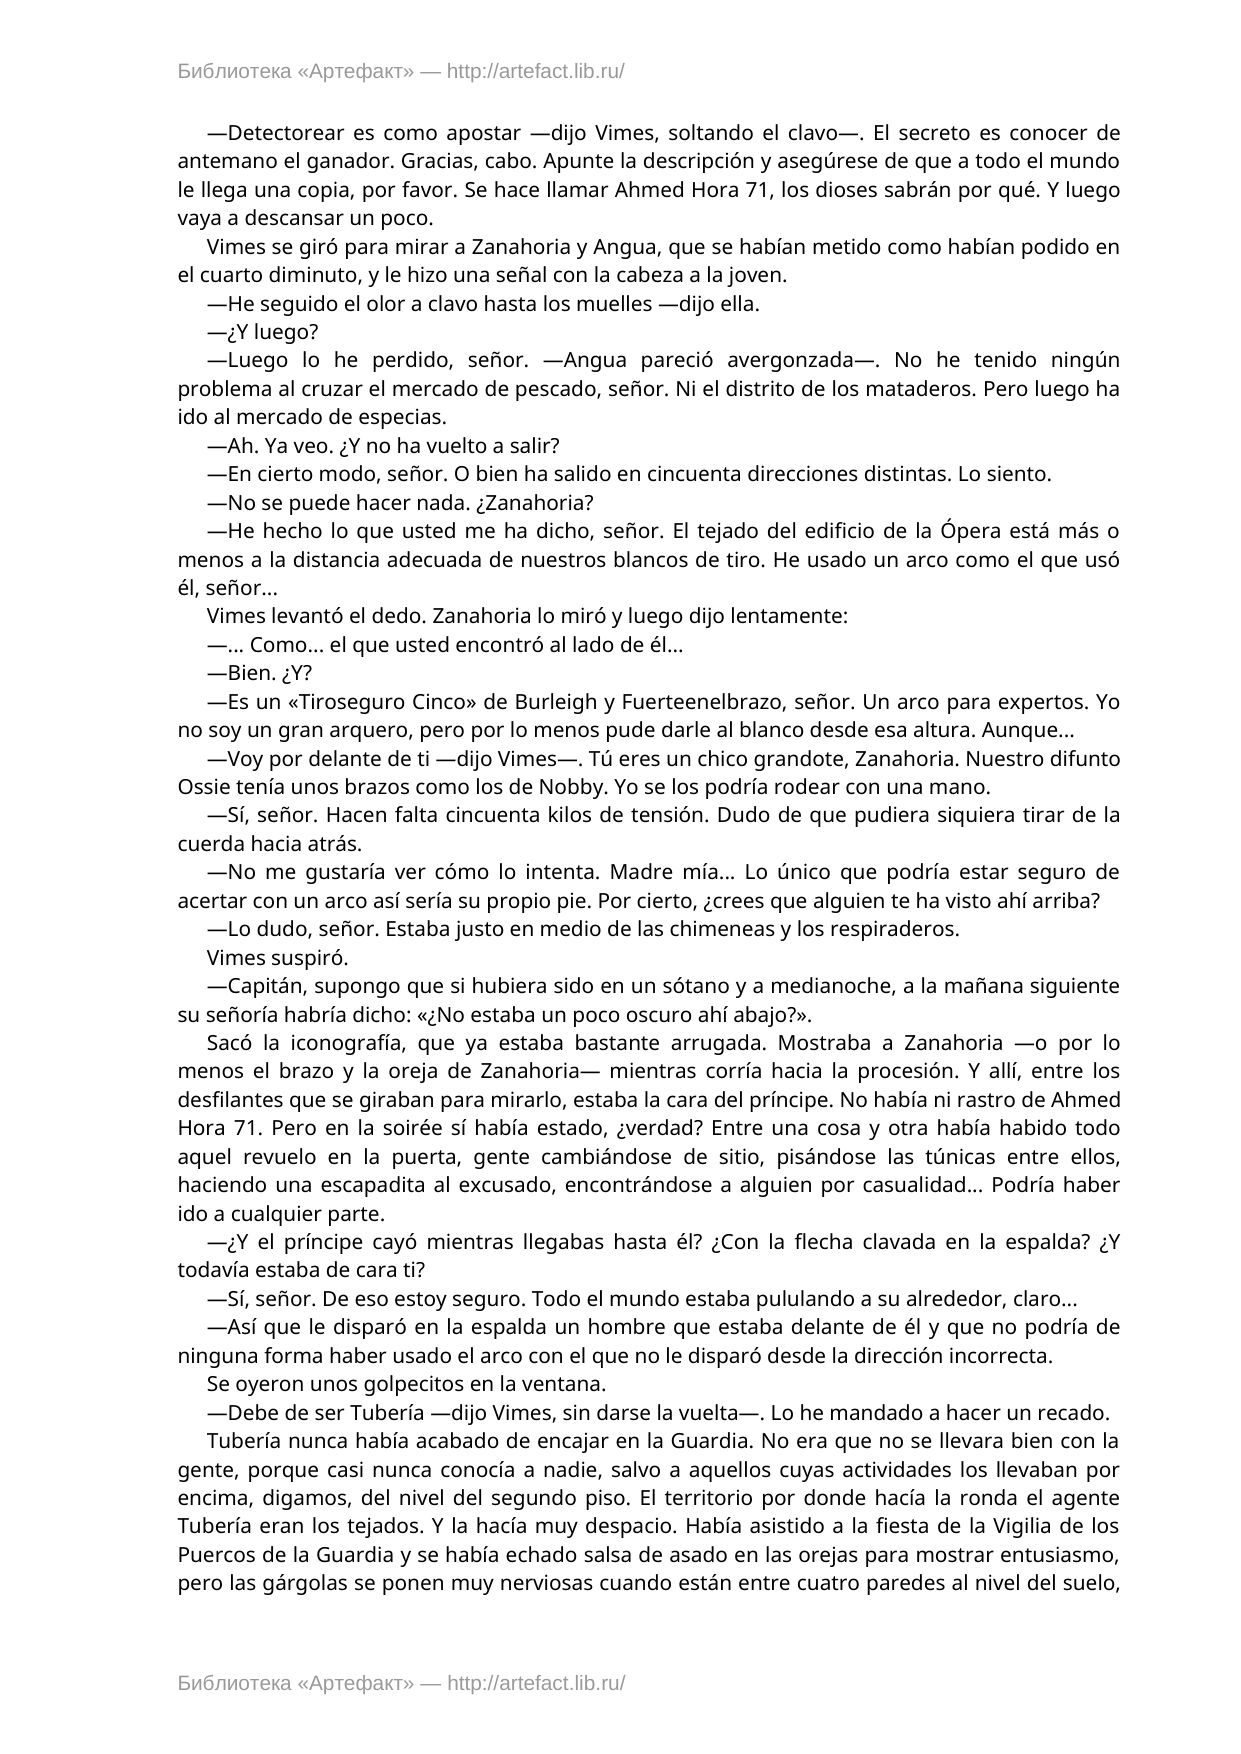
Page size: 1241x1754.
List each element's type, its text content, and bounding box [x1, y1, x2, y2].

text —Capitán, supongo que si hubiera sido en un sótano y a medianoche, a la mañana siguiente su señoría habría dicho: «¿No estaba un poco oscuro ahí abajo?». [177, 971, 1122, 1028]
text —Así que le disparó en la espalda un hombre que estaba delante de él y que no podría de ninguna forma haber usado el arco con el que no le disparó desde la dirección incorrecta. [177, 1312, 1122, 1369]
text —He seguido el olor a clavo hasta los muelles —dijo ella. [177, 289, 1122, 317]
text —En cierto modo, señor. O bien ha salido en cincuenta direcciones distintas. Lo siento. [177, 459, 1122, 488]
text —He hecho lo que usted me ha dicho, señor. El tejado del edificio de la Ópera está más o menos a la distancia adecuada de nuestros blancos de tiro. He usado un arco como el que usó él, señor... [177, 516, 1122, 602]
text —Bien. ¿Y? [177, 658, 1122, 687]
text Vimes se giró para mirar a Zanahoria y Angua, que se habían metido como habían podido en el cuarto diminuto, y le hizo una señal con la cabeza a la joven. [177, 232, 1122, 289]
text Sacó la iconografía, que ya estaba bastante arrugada. Mostraba a Zanahoria —o por lo menos el brazo y la oreja de Zanahoria— mientras corría hacia la procesión. Y allí, entre los desfilantes que se giraban para mirarlo, estaba la cara del príncipe. No había ni rastro de Ahmed Hora 71. Pero en la soirée sí había estado, ¿verdad? Entre una cosa y otra había habido todo aquel revuelo en la puerta, gente cambiándose de sitio, pisándose las túnicas entre ellos, haciendo una escapadita al excusado, encontrándose a alguien por casualidad... Podría haber ido a cualquier parte. [177, 1028, 1122, 1227]
text —Debe de ser Tubería —dijo Vimes, sin darse la vuelta—. Lo he mandado a hacer un recado. [177, 1398, 1122, 1426]
text —Luego lo he perdido, señor. —Angua pareció avergonzada—. No he tenido ningún problema al cruzar el mercado de pescado, señor. Ni el distrito de los mataderos. Pero luego ha ido al mercado de especias. [177, 346, 1122, 431]
text —Sí, señor. De eso estoy seguro. Todo el mundo estaba pululando a su alrededor, claro... [177, 1284, 1122, 1312]
text Se oyeron unos golpecitos en la ventana. [177, 1369, 1122, 1398]
text —No se puede hacer nada. ¿Zanahoria? [177, 488, 1122, 516]
text —Voy por delante de ti —dijo Vimes—. Tú eres un chico grandote, Zanahoria. Nuestro difunto Ossie tenía unos brazos como los de Nobby. Yo se los podría rodear con una mano. [177, 744, 1122, 801]
text —¿Y el príncipe cayó mientras llegabas hasta él? ¿Con la flecha clavada en la espalda? ¿Y todavía estaba de cara ti? [177, 1227, 1122, 1284]
text —Ah. Ya veo. ¿Y no ha vuelto a salir? [177, 431, 1122, 459]
text —Lo dudo, señor. Estaba justo en medio de las chimeneas y los respiraderos. [177, 914, 1122, 943]
text Vimes suspiró. [177, 943, 1122, 971]
text —No me gustaría ver cómo lo intenta. Madre mía... Lo único que podría estar seguro de acertar con un arco así sería su propio pie. Por cierto, ¿crees que alguien te ha visto ahí arriba? [177, 857, 1122, 914]
text —¿Y luego? [177, 317, 1122, 346]
text —Sí, señor. Hacen falta cincuenta kilos de tensión. Dudo de que pudiera siquiera tirar de la cuerda hacia atrás. [177, 801, 1122, 857]
text Vimes levantó el dedo. Zanahoria lo miró y luego dijo lentamente: [177, 602, 1122, 630]
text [177, 1426, 1122, 1597]
text —Es un «Tiroseguro Cinco» de Burleigh y Fuerteenelbrazo, señor. Un arco para expertos. Yo no soy un gran arquero, pero por lo menos pude darle al blanco desde esa altura. Aunque... [177, 687, 1122, 744]
text —Detectorear es como apostar —dijo Vimes, soltando el clavo—. El secreto es conocer de antemano el ganador. Gracias, cabo. Apunte la descripción y asegúrese de que a todo el mundo le llega una copia, por favor. Se hace llamar Ahmed Hora 71, los dioses sabrán por qué. Y luego vaya a descansar un poco. [177, 118, 1122, 232]
text —... Como... el que usted encontró al lado de él... [177, 630, 1122, 658]
